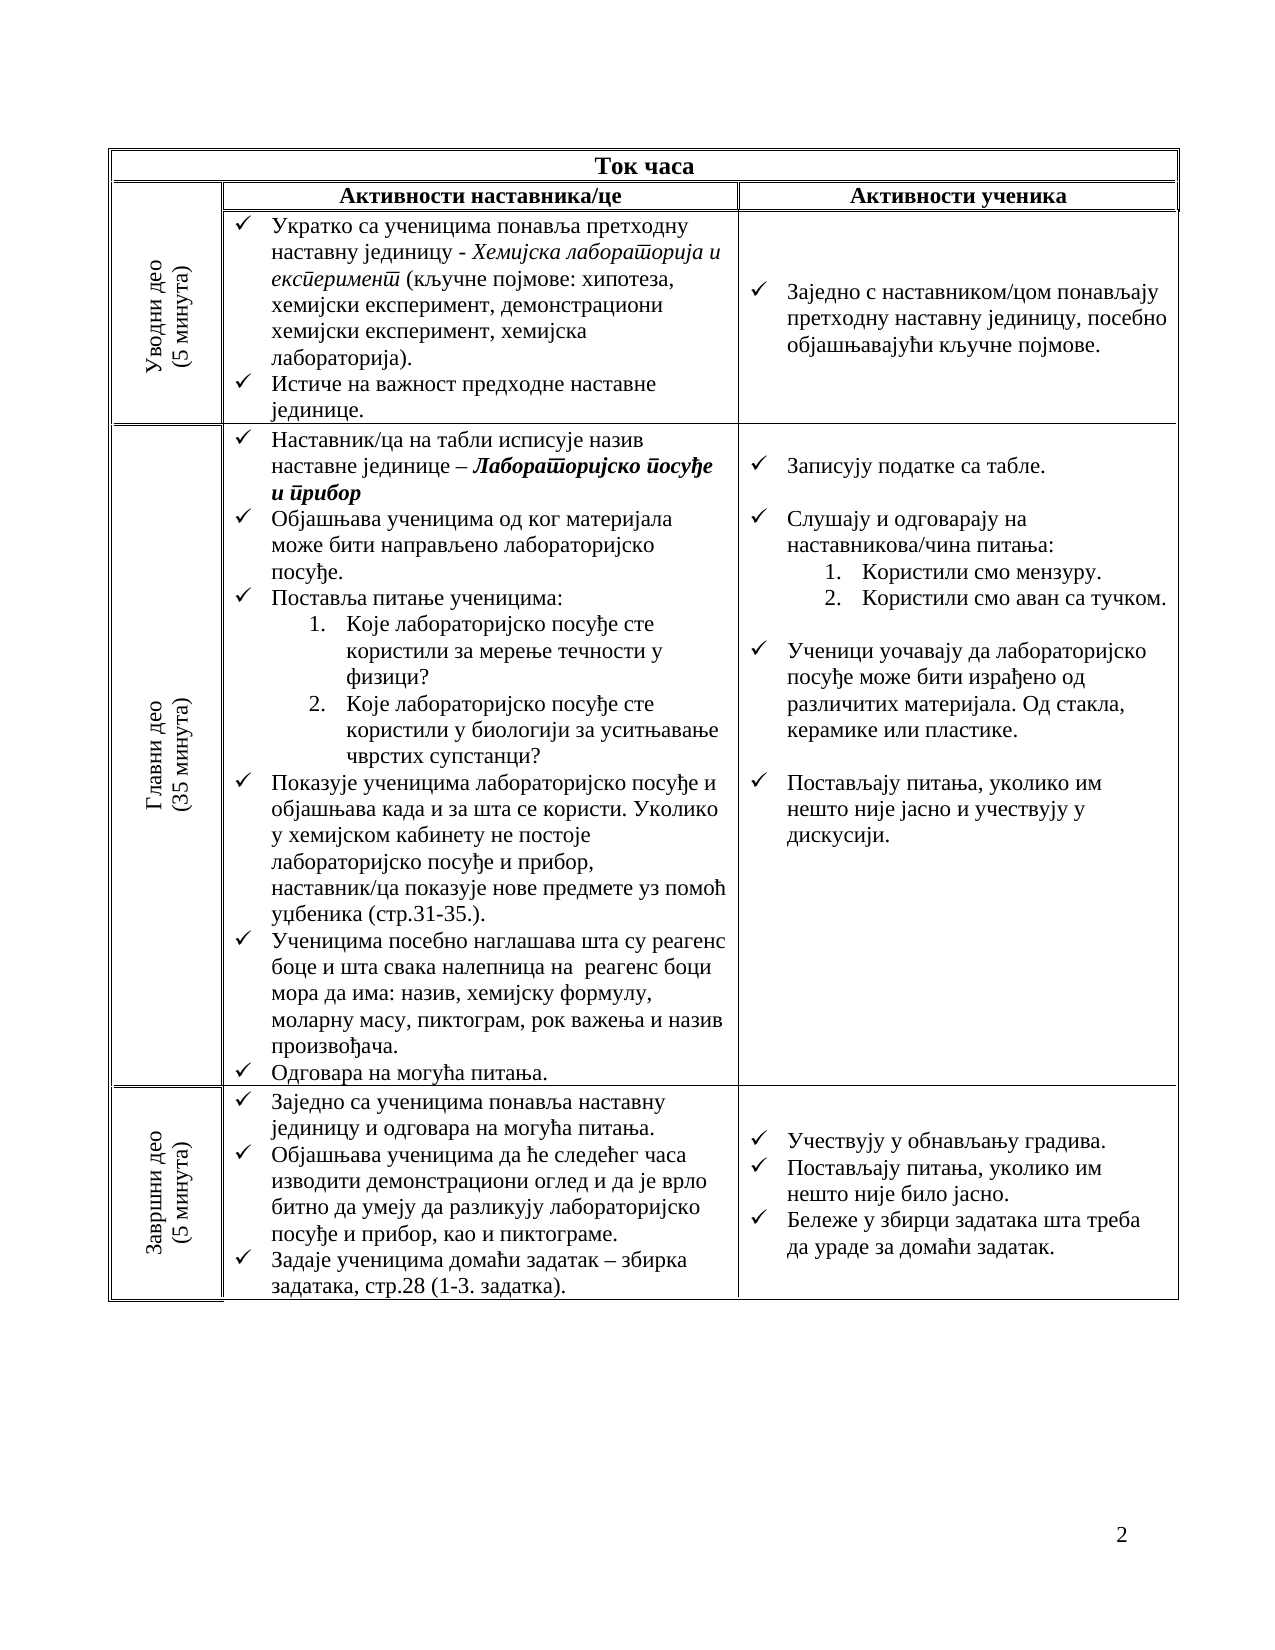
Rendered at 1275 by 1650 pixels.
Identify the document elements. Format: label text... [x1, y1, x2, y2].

table_cell Заједно с наставником/цом понављају претходну наставну јединицу, посебно објашњавајући кључне појмове. [739, 209, 1178, 423]
table_cell Записују податке са табле. Слушају и одговарају на наставникова/чина питања: Користили смо мензуру. Користили смо аван са тучком. Ученици уочавају да лабораторијско посуђе може бити израђено од различитих материјала. Од стакла, керамике или пластике. Постављају питања, уколико им нешто није јасно и учествују у дискусији. [739, 423, 1178, 1085]
table_cell Наставник/ца на табли исписује назив наставне јединице – Лабораторијско посуђе и прибор Објашњава ученицима од ког материјала може бити направљено лабораторијско посуђе. Поставља питање ученицима: Које лабораторијско посуђе сте користили за мерење течности у физици? Које лабораторијско посуђе сте користили у биологији за уситњавање чврстих супстанци? Показује ученицима лабораторијско посуђе и објашњава када и за шта се користи. Уколико у хемијском кабинету не постоје лабораторијско посуђе и прибор, наставник/ца показује нове предмете уз помоћ уџбеника (стр.31-35.). Ученицима посебно наглашава шта су реагенс боце и шта свака налепница на реагенс боци мора да има: назив, хемијску формулу, моларну масу, пиктограм, рок важења и назив произвођача. Одговара на могућа питања. [224, 424, 738, 1085]
table_header Ток часа [112, 151, 1177, 179]
table_cell [112, 180, 221, 209]
table_cell Уводни део (5 минута) [112, 209, 221, 423]
table_cell Активности наставника/це [224, 183, 737, 209]
table_cell Укратко са ученицима понавља претходну наставну јединицу - Хемијска лабораторија и експеримент (кључне појмове: хипотеза, хемијски експеримент, демонстрациони хемијски експеримент, хемијска лабораторија). Истиче на важност предходне наставне јединице. [224, 212, 738, 423]
table_cell Учествују у обнављању градива. Постављају питања, уколико им нешто није било јасно. Бележе у збирци задатака шта треба да ураде за домаћи задатак. [738, 1085, 1178, 1299]
table_cell Заједно са ученицима понавља наставну јединицу и одговара на могућа питања. Објашњава ученицима да ће следећег часа изводити демонстрациони оглед и да је врло битно да умеју да разликују лабораторијско посуђе и прибор, као и пиктограме. Задаје ученицима домаћи задатак – збирка задатака, стр.28 (1-3. задатка). [223, 1086, 738, 1299]
table_cell Завршни део (5 минута) [110, 1085, 222, 1299]
table_cell Главни део (35 минута) [110, 423, 222, 1085]
table_cell Активности ученика [740, 180, 1177, 209]
